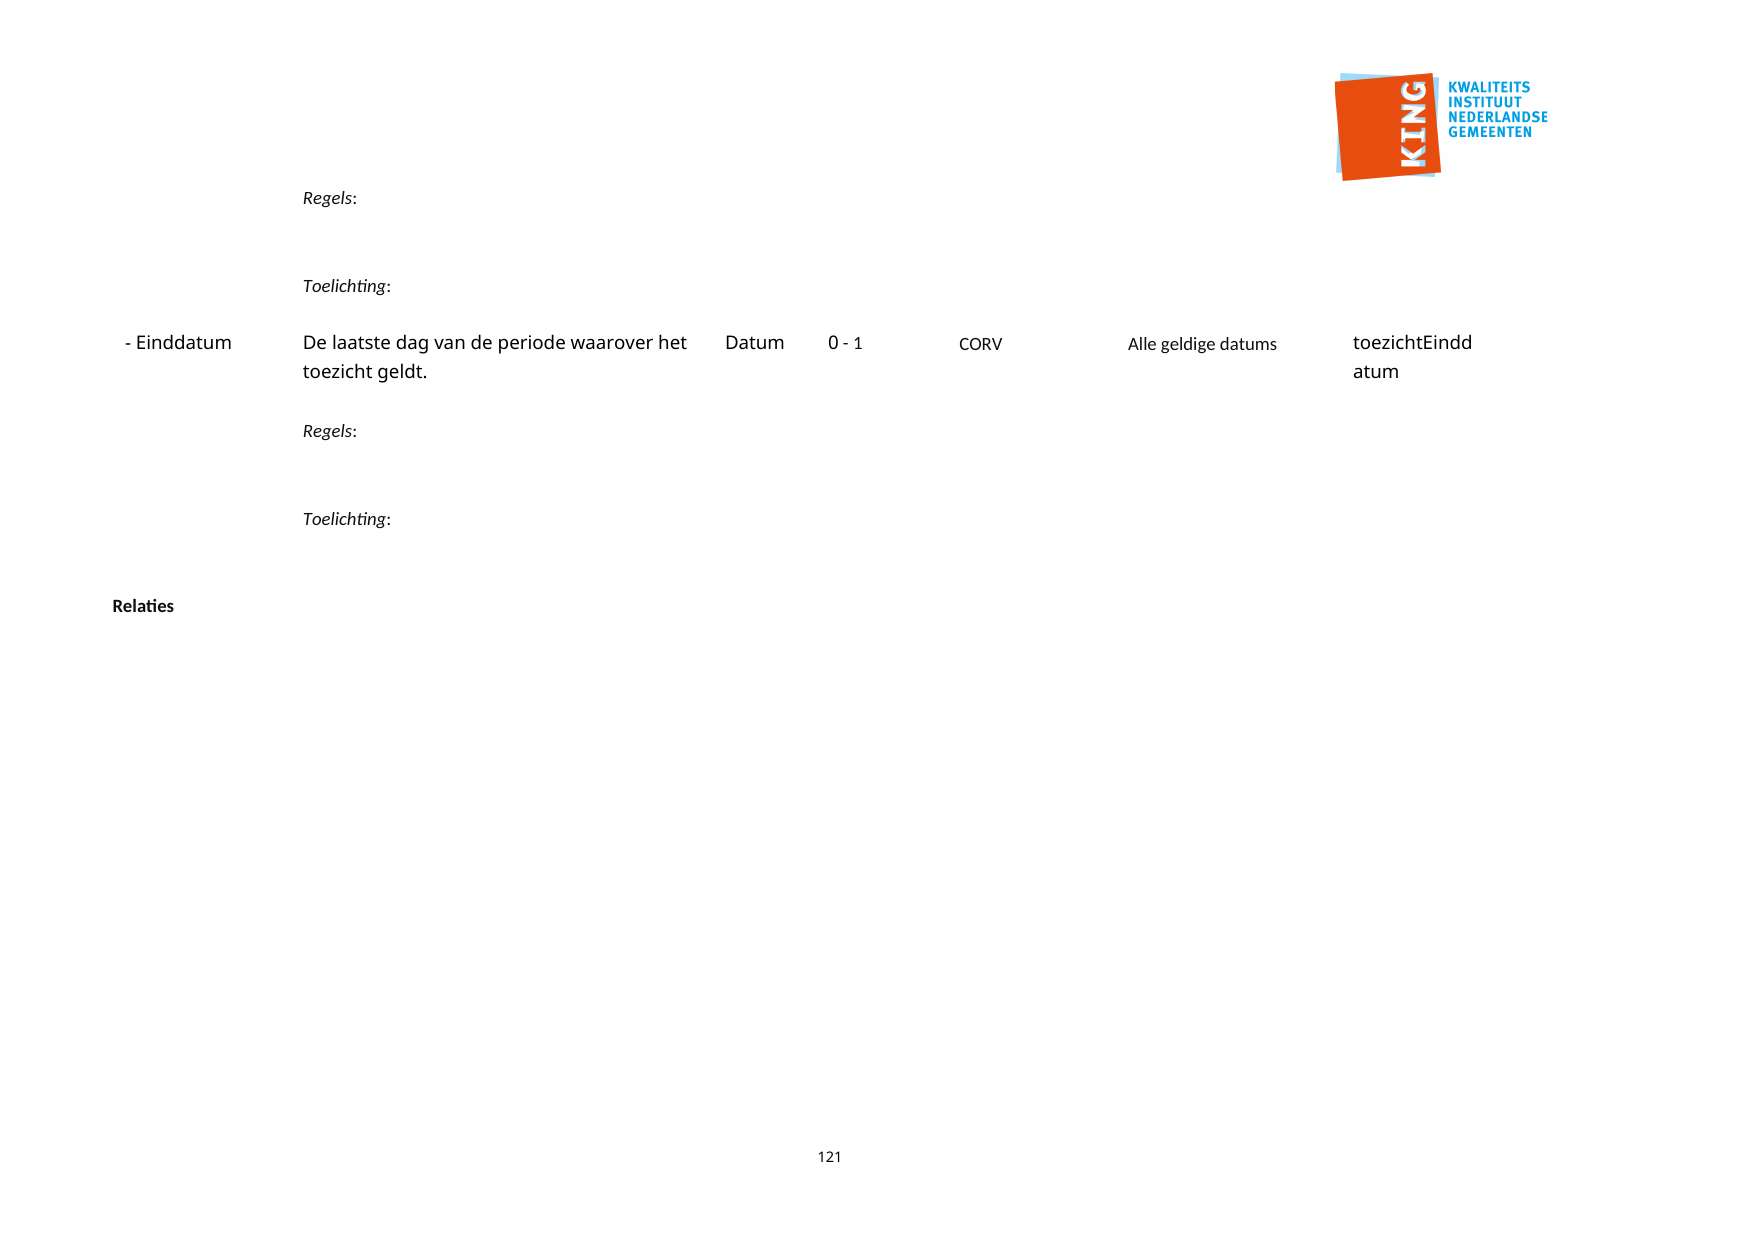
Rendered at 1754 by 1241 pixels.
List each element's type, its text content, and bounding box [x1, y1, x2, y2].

text Relaties [112, 588, 1547, 618]
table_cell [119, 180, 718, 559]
picture [1334, 73, 1548, 181]
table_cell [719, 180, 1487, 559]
